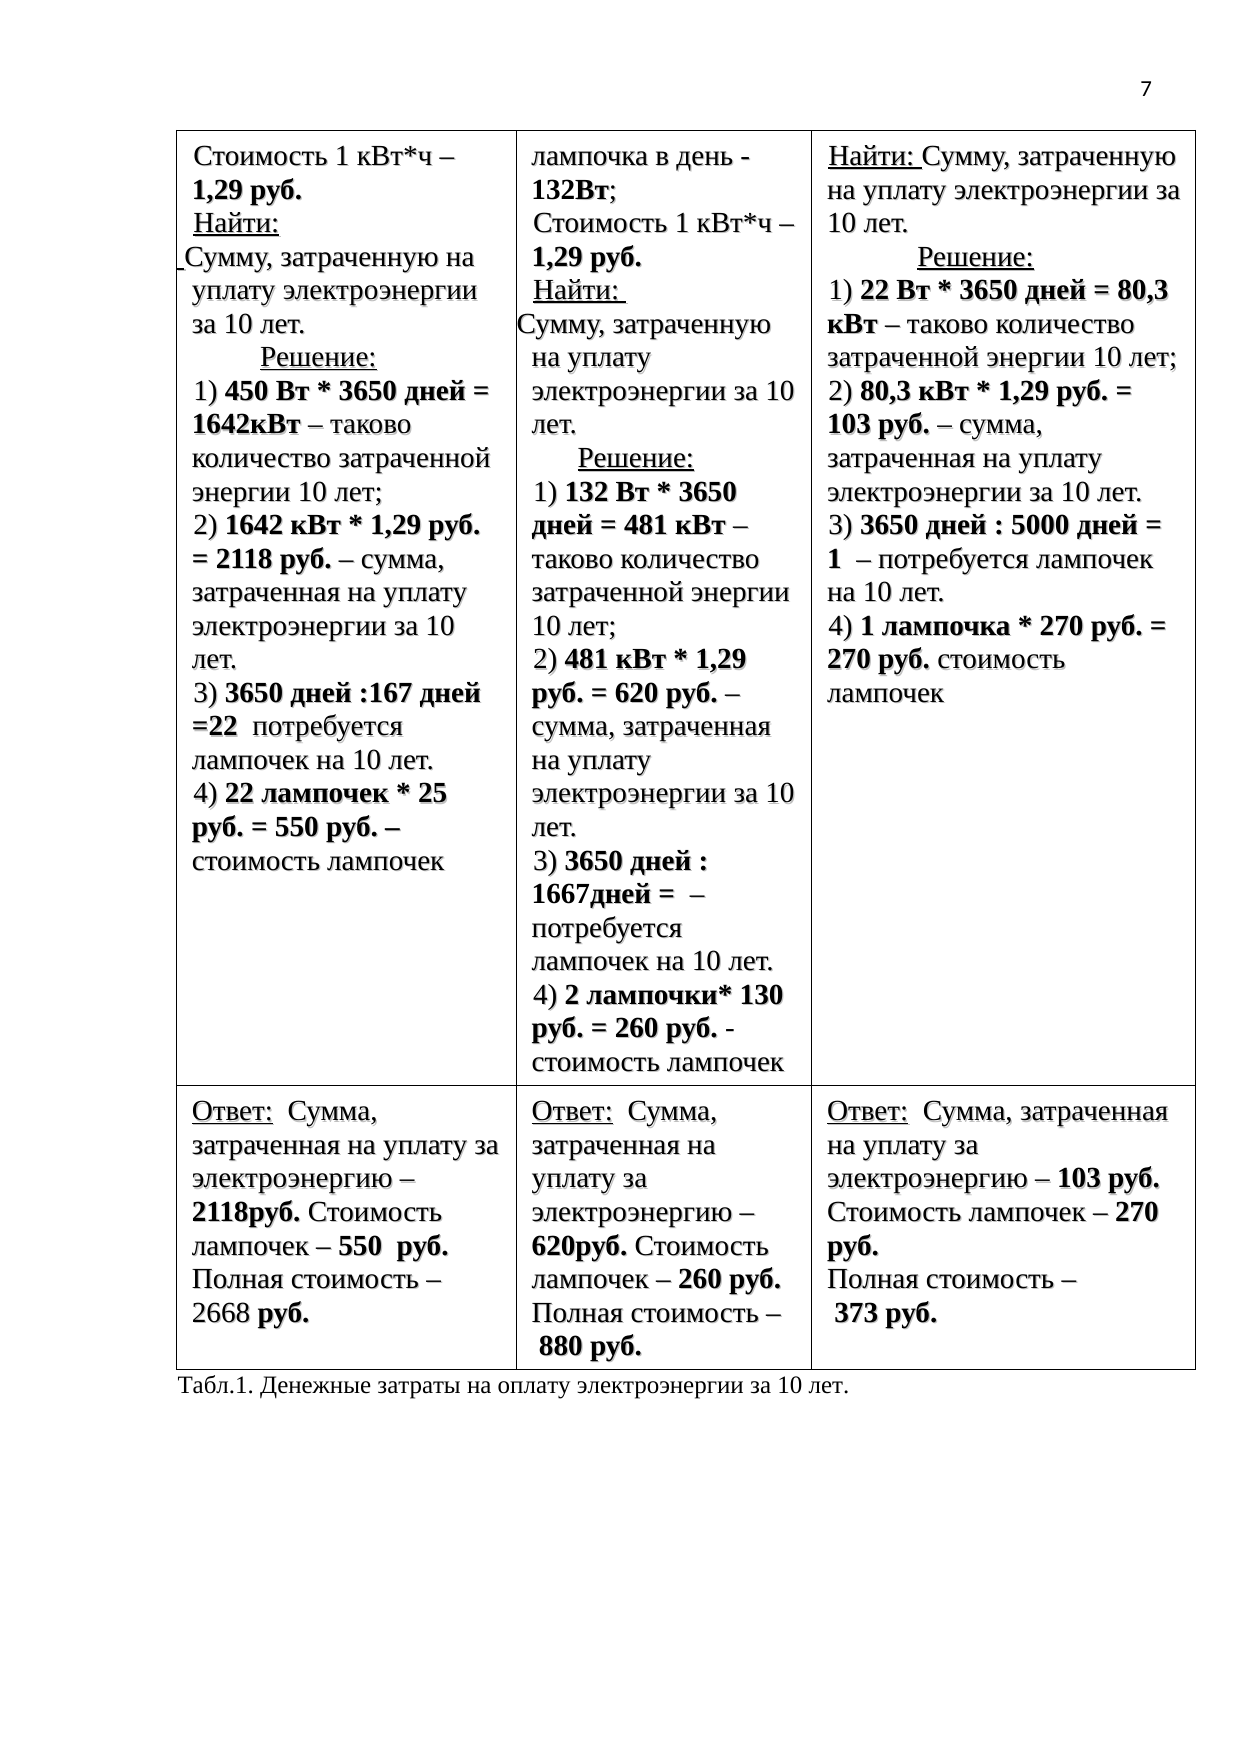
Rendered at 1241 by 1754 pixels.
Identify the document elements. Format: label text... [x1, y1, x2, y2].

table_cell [517, 131, 811, 1085]
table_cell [177, 131, 516, 1085]
table_cell Ответ: Сумма, затраченная на уплату за электроэнергию – 103 руб. Стоимость лампочек – 270 руб. Полная стоимость – 373 руб. [812, 1086, 1195, 1369]
table_cell Ответ: Сумма, затраченная на уплату за электроэнергию –2118руб. Стоимость лампочек – 550 руб. Полная стоимость – 2668 руб. [177, 1086, 516, 1369]
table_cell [812, 131, 1195, 1085]
text Табл.1. Денежные затраты на оплату электроэнергии за 10 лет. [177, 1370, 1152, 1399]
table_cell Ответ: Сумма, затраченная на уплату за электроэнергию –620руб. Стоимость лампочек – 260 руб. Полная стоимость – 880 руб. [517, 1086, 811, 1369]
